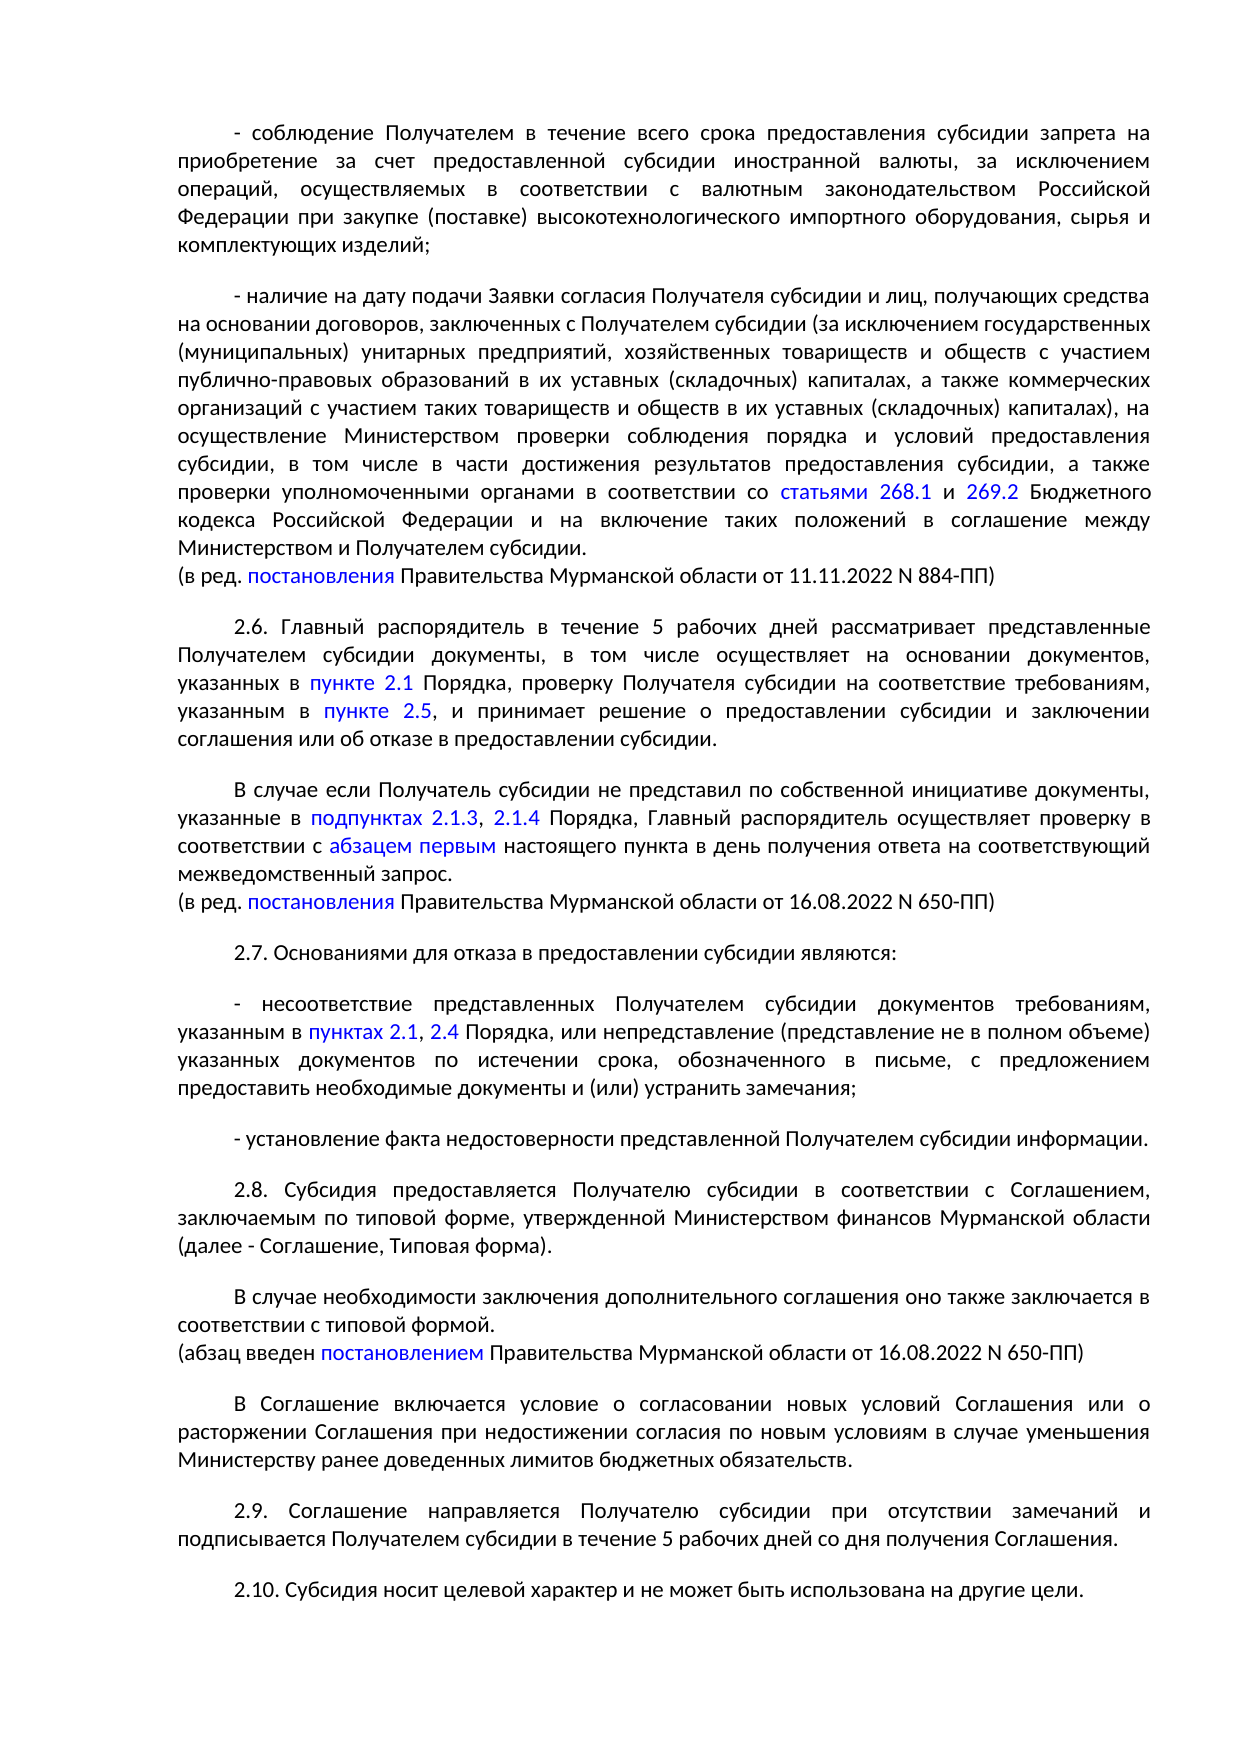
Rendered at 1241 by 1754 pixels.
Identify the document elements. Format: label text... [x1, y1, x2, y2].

text В случае если Получатель субсидии не представил по собственной инициативе документы, указанные в подпунктах 2.1.3, 2.1.4 Порядка, Главный распорядитель осуществляет проверку в соответствии с абзацем первым настоящего пункта в день получения ответа на соответствующий межведомственный запрос. [177, 775, 1152, 887]
text (в ред. постановления Правительства Мурманской области от 11.11.2022 N 884-ПП) [177, 561, 1152, 589]
text 2.7. Основаниями для отказа в предоставлении субсидии являются: [177, 938, 1152, 966]
text (в ред. постановления Правительства Мурманской области от 16.08.2022 N 650-ПП) [177, 887, 1152, 915]
text - несоответствие представленных Получателем субсидии документов требованиям, указанным в пунктах 2.1, 2.4 Порядка, или непредставление (представление не в полном объеме) указанных документов по истечении срока, обозначенного в письме, с предложением предоставить необходимые документы и (или) устранить замечания; [177, 989, 1152, 1101]
text В Соглашение включается условие о согласовании новых условий Соглашения или о расторжении Соглашения при недостижении согласия по новым условиям в случае уменьшения Министерству ранее доведенных лимитов бюджетных обязательств. [177, 1389, 1152, 1473]
text 2.8. Субсидия предоставляется Получателю субсидии в соответствии с Соглашением, заключаемым по типовой форме, утвержденной Министерством финансов Мурманской области (далее - Соглашение, Типовая форма). [177, 1175, 1152, 1259]
text - соблюдение Получателем в течение всего срока предоставления субсидии запрета на приобретение за счет предоставленной субсидии иностранной валюты, за исключением операций, осуществляемых в соответствии с валютным законодательством Российской Федерации при закупке (поставке) высокотехнологического импортного оборудования, сырья и комплектующих изделий; [177, 118, 1152, 258]
text - установление факта недостоверности представленной Получателем субсидии информации. [177, 1124, 1152, 1152]
text 2.9. Соглашение направляется Получателю субсидии при отсутствии замечаний и подписывается Получателем субсидии в течение 5 рабочих дней со дня получения Соглашения. [177, 1496, 1152, 1552]
text - наличие на дату подачи Заявки согласия Получателя субсидии и лиц, получающих средства на основании договоров, заключенных с Получателем субсидии (за исключением государственных (муниципальных) унитарных предприятий, хозяйственных товариществ и обществ с участием публично-правовых образований в их уставных (складочных) капиталах, а также коммерческих организаций с участием таких товариществ и обществ в их уставных (складочных) капиталах), на осуществление Министерством проверки соблюдения порядка и условий предоставления субсидии, в том числе в части достижения результатов предоставления субсидии, а также проверки уполномоченными органами в соответствии со статьями 268.1 и 269.2 Бюджетного кодекса Российской Федерации и на включение таких положений в соглашение между Министерством и Получателем субсидии. [177, 281, 1152, 561]
text 2.10. Субсидия носит целевой характер и не может быть использована на другие цели. [177, 1575, 1152, 1603]
text (абзац введен постановлением Правительства Мурманской области от 16.08.2022 N 650-ПП) [177, 1338, 1152, 1366]
text 2.6. Главный распорядитель в течение 5 рабочих дней рассматривает представленные Получателем субсидии документы, в том числе осуществляет на основании документов, указанных в пункте 2.1 Порядка, проверку Получателя субсидии на соответствие требованиям, указанным в пункте 2.5, и принимает решение о предоставлении субсидии и заключении соглашения или об отказе в предоставлении субсидии. [177, 612, 1152, 752]
text В случае необходимости заключения дополнительного соглашения оно также заключается в соответствии с типовой формой. [177, 1282, 1152, 1338]
